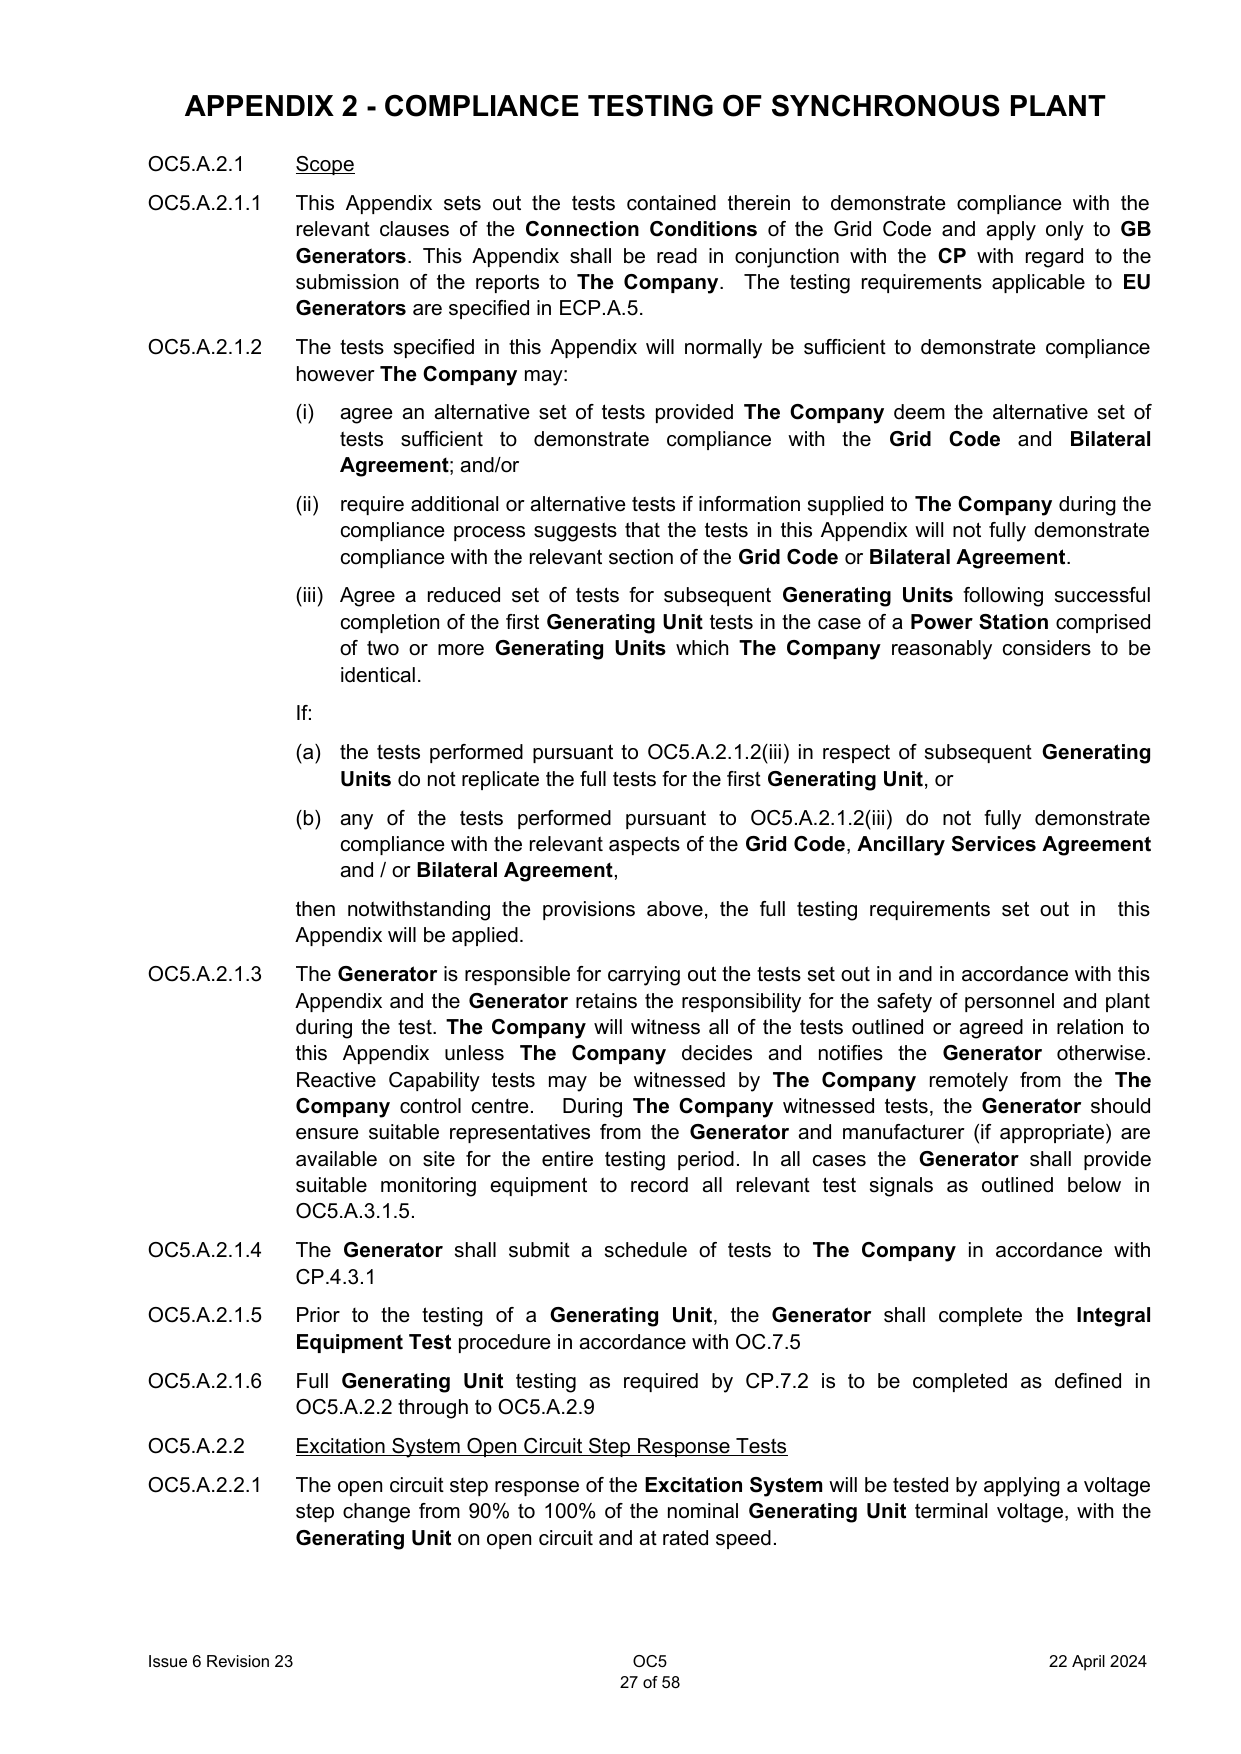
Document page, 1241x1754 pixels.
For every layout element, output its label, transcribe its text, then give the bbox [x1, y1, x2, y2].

text OC5.A.2.1.5 Prior to the testing of a Generating Unit, the Generator shall complete the Integral Equipment Test procedure in accordance with OC.7.5 [148, 1303, 1152, 1354]
text OC5.A.2.1.6 Full Generating Unit testing as required by CP.7.2 is to be completed as defined in OC5.A.2.2 through to OC5.A.2.9 [148, 1368, 1152, 1419]
text (iii) Agree a reduced set of tests for subsequent Generating Units following successful completion of the first Generating Unit tests in the case of a Power Station comprised of two or more Generating Units which The Company reasonably considers to be identical. [295, 583, 1152, 686]
text (b) any of the tests performed pursuant to OC5.A.2.1.2(iii) do not fully demonstrate compliance with the relevant aspects of the Grid Code, Ancillary Services Agreement and / or Bilateral Agreement, [295, 805, 1152, 882]
text If: [148, 701, 1152, 725]
text then notwithstanding the provisions above, the full testing requirements set out in this Appendix will be applied. [148, 897, 1152, 947]
text (a) the tests performed pursuant to OC5.A.2.1.2(iii) in respect of subsequent Generating Units do not replicate the full tests for the first Generating Unit, or [295, 740, 1152, 790]
text OC5.A.2.1.1 This Appendix sets out the tests contained therein to demonstrate compliance with the relevant clauses of the Connection Conditions of the Grid Code and apply only to GB Generators. This Appendix shall be read in conjunction with the CP with regard to the submission of the reports to The Company. The testing requirements applicable to EU Generators are specified in ECP.A.5. [148, 191, 1152, 320]
text (i) agree an alternative set of tests provided The Company deem the alternative set of tests sufficient to demonstrate compliance with the Grid Code and Bilateral Agreement; and/or [295, 400, 1152, 477]
text OC5.A.2.1.2 The tests specified in this Appendix will normally be sufficient to demonstrate compliance however The Company may: [148, 335, 1152, 385]
text OC5.A.2.1.3 The Generator is responsible for carrying out the tests set out in and in accordance with this Appendix and the Generator retains the responsibility for the safety of personnel and plant during the test. The Company will witness all of the tests outlined or agreed in relation to this Appendix unless The Company decides and notifies the Generator otherwise. Reactive Capability tests may be witnessed by The Company remotely from the The Company control centre. During The Company witnessed tests, the Generator should ensure suitable representatives from the Generator and manufacturer (if appropriate) are available on site for the entire testing period. In all cases the Generator shall provide suitable monitoring equipment to record all relevant test signals as outlined below in OC5.A.3.1.5. [148, 962, 1152, 1223]
text OC5.A.2.1.4 The Generator shall submit a schedule of tests to The Company in accordance with CP.4.3.1 [148, 1238, 1152, 1288]
text OC5.A.2.1 Scope [148, 152, 1152, 176]
text OC5.A.2.2.1 The open circuit step response of the Excitation System will be tested by applying a voltage step change from 90% to 100% of the nominal Generating Unit terminal voltage, with the Generating Unit on open circuit and at rated speed. [148, 1473, 1152, 1549]
text OC5.A.2.2 Excitation System Open Circuit Step Response Tests [148, 1434, 1152, 1458]
text APPENDIX 2 - COMPLIANCE TESTING OF SYNCHRONOUS PLANT [148, 89, 1152, 122]
text (ii) require additional or alternative tests if information supplied to The Company during the compliance process suggests that the tests in this Appendix will not fully demonstrate compliance with the relevant section of the Grid Code or Bilateral Agreement. [295, 492, 1152, 568]
